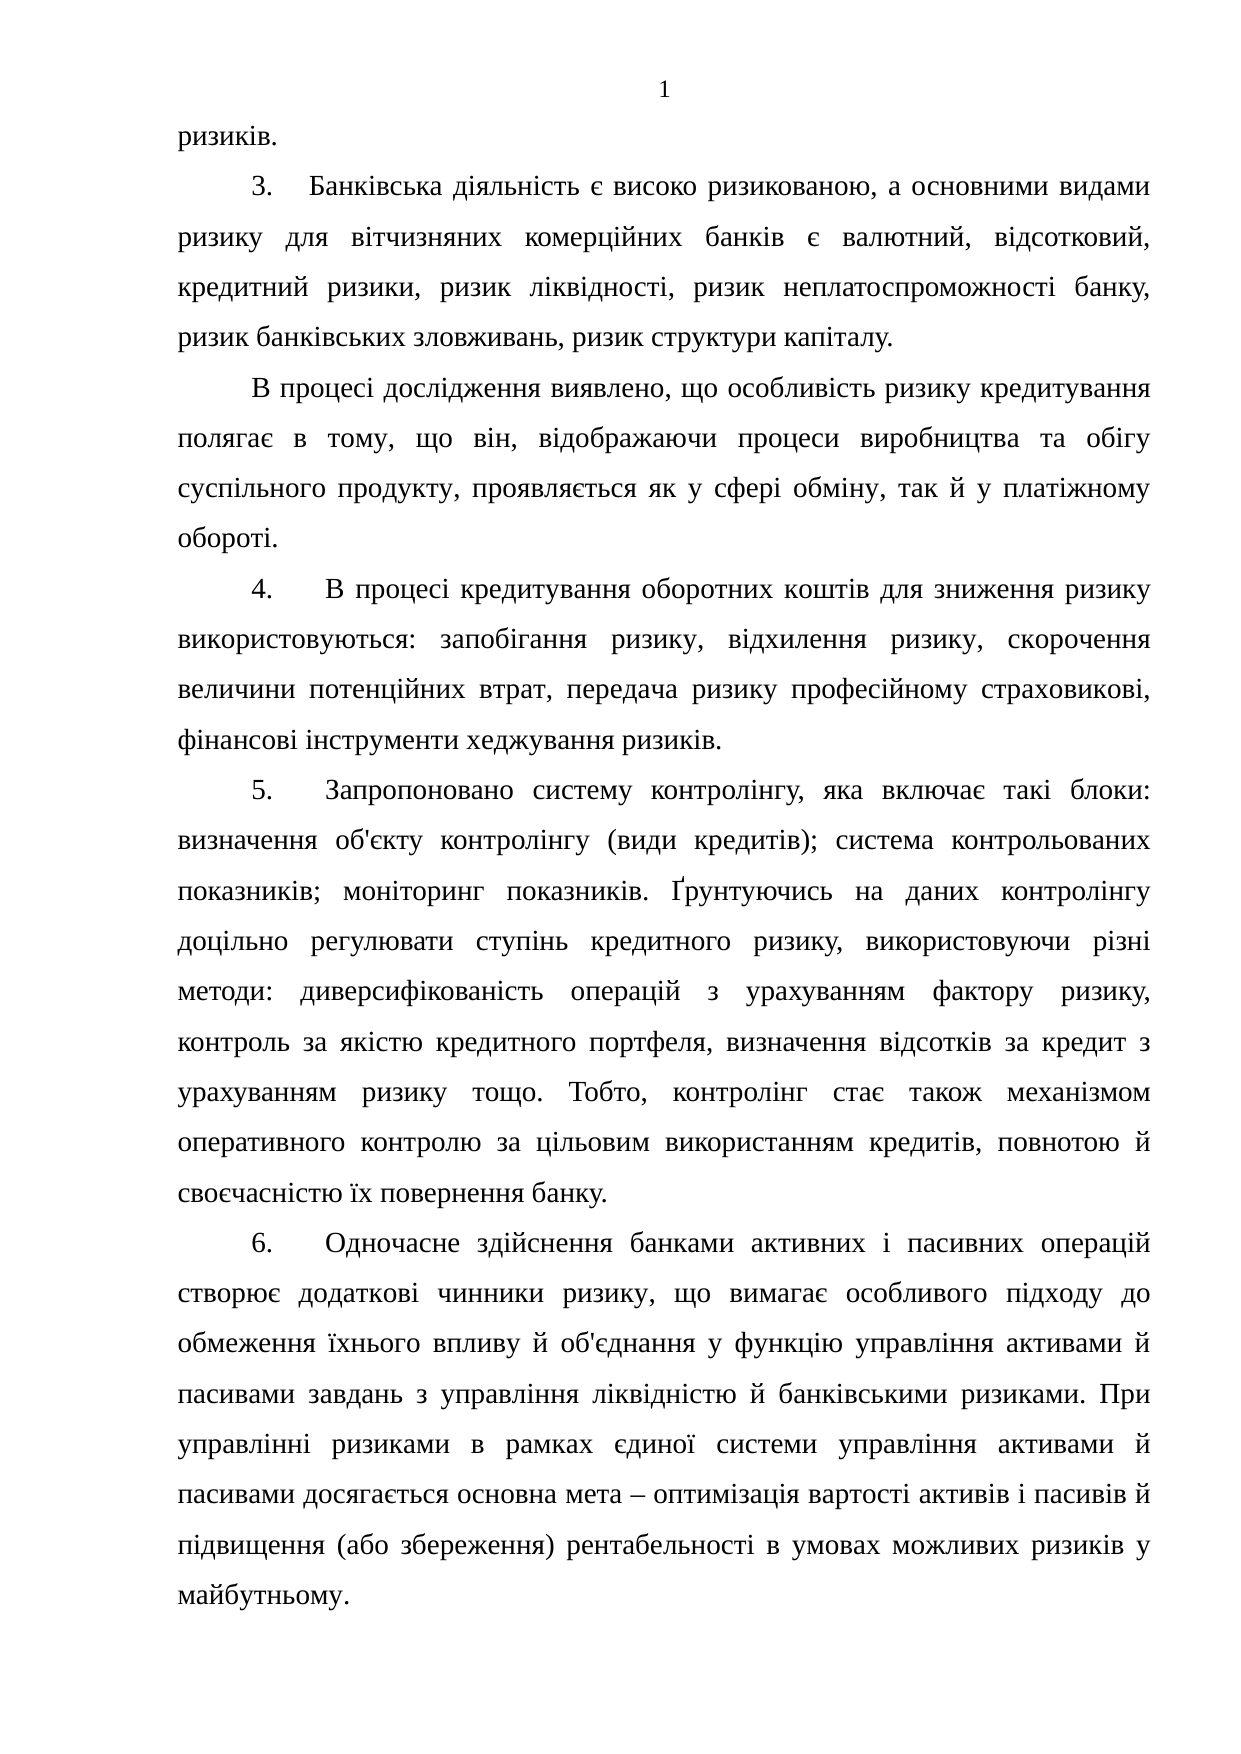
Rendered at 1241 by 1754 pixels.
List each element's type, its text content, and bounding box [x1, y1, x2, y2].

text 6. Одночасне здійснення банками активних і пасивних операцій створює додаткові чинники ризику, що вимагає особливого підходу до обмеження їхнього впливу й об'єднання у функцію управління активами й пасивами завдань з управління ліквідністю й банківськими ризиками. При управлінні ризиками в рамках єдиної системи управління активами й пасивами досягається основна мета – оптимізація вартості активів і пасивів й підвищення (або збереження) рентабельності в умовах можливих ризиків у майбутньому. [177, 1225, 1152, 1611]
list 3. Банківська діяльність є високо ризикованою, а основними видами ризику для вітчизняних комерційних банків є валютний, відсотковий, кредитний ризики, ризик ліквідності, ризик неплатоспроможності банку, ризик банківських зловживань, ризик структури капіталу. [177, 168, 1152, 353]
text 4. В процесі кредитування оборотних коштів для зниження ризику використовуються: запобігання ризику, відхилення ризику, скорочення величини потенційних втрат, передача ризику професійному страховикові, фінансові інструменти хеджування ризиків. [177, 571, 1152, 755]
list 5. Запропоновано систему контролінгу, яка включає такі блоки: визначення об'єкту контролінгу (види кредитів); система контрольованих показників; моніторинг показників. Ґрунтуючись на даних контролінгу доцільно регулювати ступінь кредитного ризику, використовуючи різні методи: диверсифікованість операцій з урахуванням фактору ризику, контроль за якістю кредитного портфеля, визначення відсотків за кредит з урахуванням ризику тощо. Тобто, контролінг стає також механізмом оперативного контролю за цільовим використанням кредитів, повнотою й своєчасністю їх повернення банку. [177, 772, 1152, 1208]
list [177, 118, 1152, 152]
text В процесі дослідження виявлено, що особливість ризику кредитування полягає в тому, що він, відображаючи процеси виробництва та обігу суспільного продукту, проявляється як у сфері обміну, так й у платіжному обороті. [177, 370, 1152, 554]
